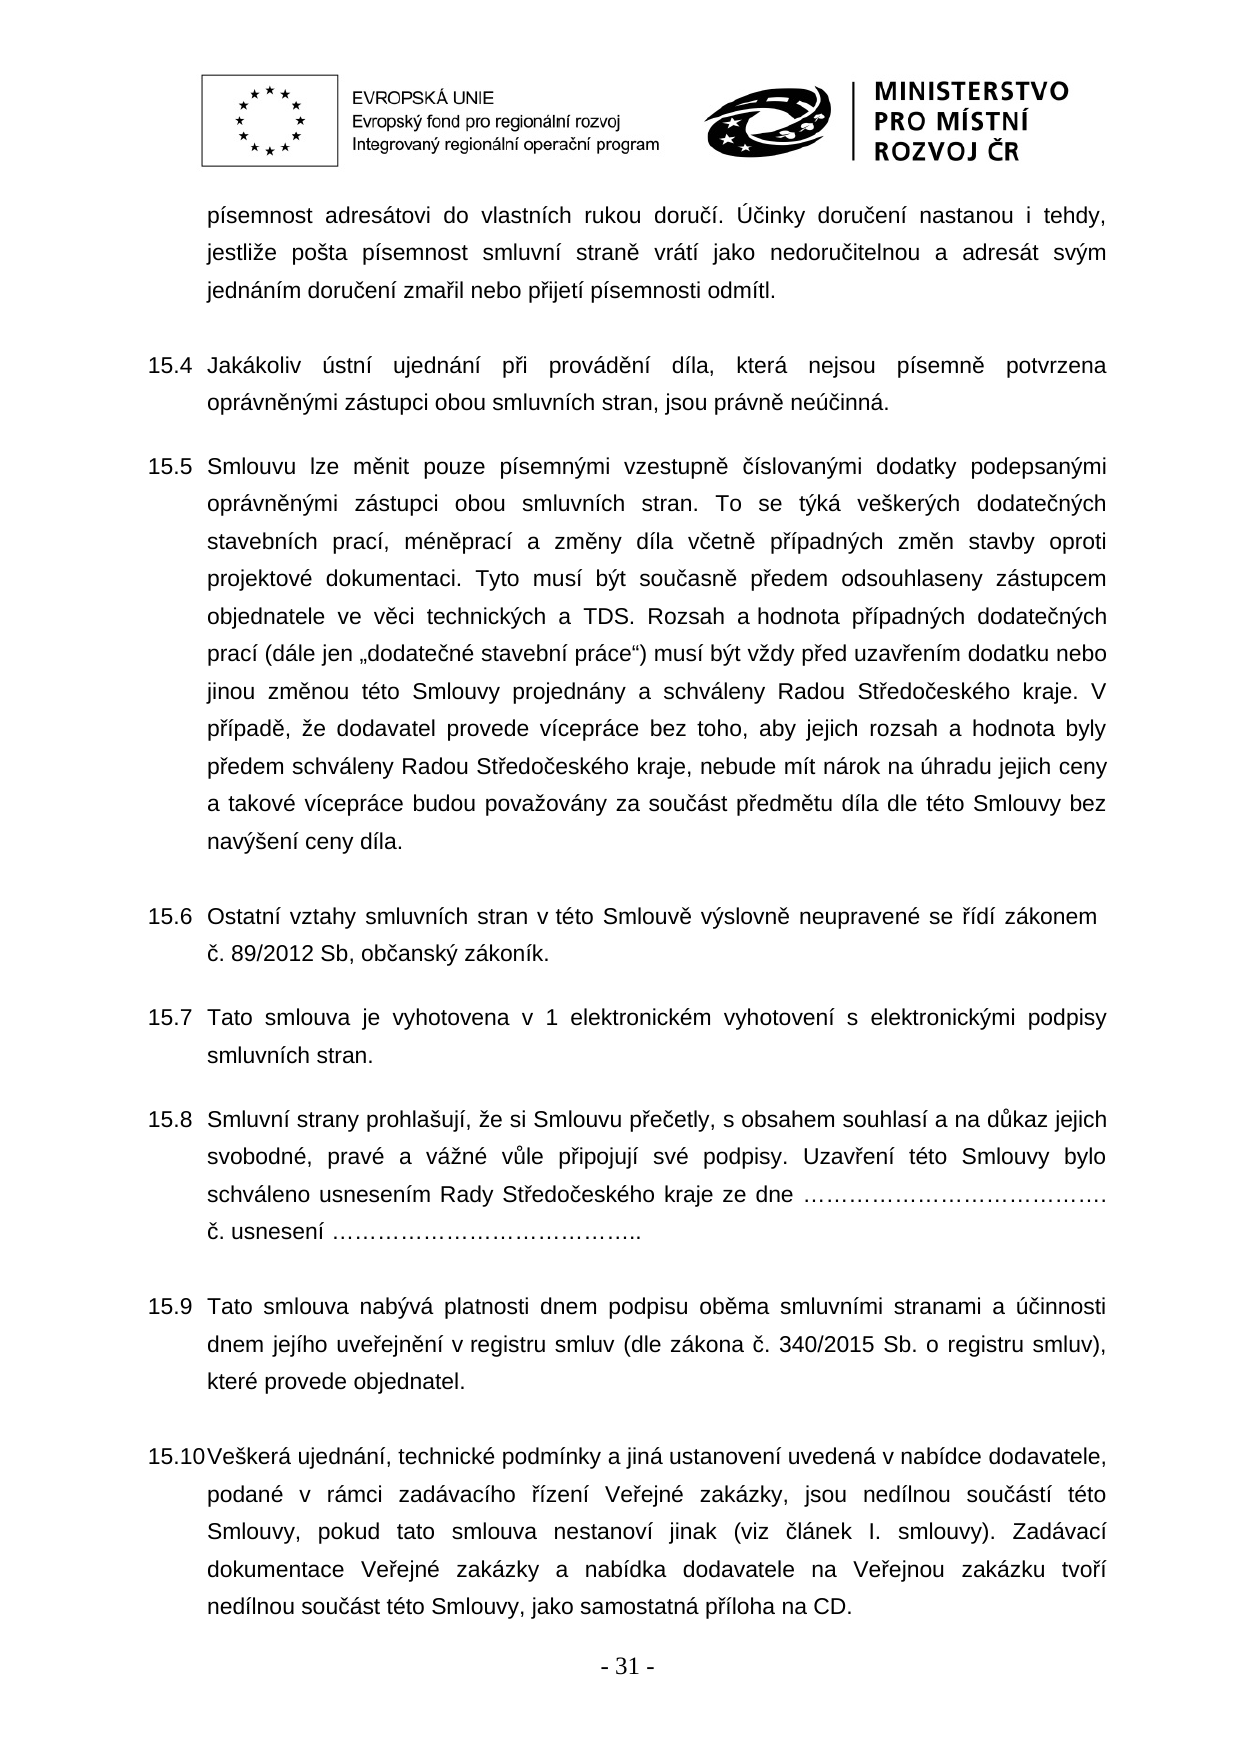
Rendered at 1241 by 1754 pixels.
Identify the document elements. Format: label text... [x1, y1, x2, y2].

list Ostatní vztahy smluvních stran v této Smlouvě výslovně neupravené se řídí zákonem č. 89/2012 Sb, občanský zákoník. [148, 892, 1107, 967]
list Smluvní strany prohlašují, že si Smlouvu přečetly, s obsahem souhlasí a na důkaz jejich svobodné, pravé a vážné vůle připojují své podpisy. Uzavření této Smlouvy bylo schváleno usnesením Rady Středočeského kraje ze dne …………………………………. č. usnesení ………………………………….. [148, 1094, 1107, 1244]
list Jakákoliv ústní ujednání při provádění díla, která nejsou písemně potvrzena oprávněnými zástupci obou smluvních stran, jsou právně neúčinná. [148, 340, 1107, 415]
picture [158, 44, 1097, 191]
list Tato smlouva je vyhotovena v 1 elektronickém vyhotovení s elektronickými podpisy smluvních stran. [148, 993, 1107, 1068]
list Veškerá ujednání, technické podmínky a jiná ustanovení uvedená v nabídce dodavatele, podané v rámci zadávacího řízení Veřejné zakázky, jsou nedílnou součástí této Smlouvy, pokud tato smlouva nestanoví jinak (viz článek I. smlouvy). Zadávací dokumentace Veřejné zakázky a nabídka dodavatele na Veřejnou zakázku tvoří nedílnou součást této Smlouvy, jako samostatná příloha na CD. [148, 1432, 1107, 1619]
list Tato smlouva nabývá platnosti dnem podpisu oběma smluvními stranami a účinnosti dnem jejího uveřejnění v registru smluv (dle zákona č. 340/2015 Sb. o registru smluv), které provede objednatel. [148, 1282, 1107, 1394]
list Smlouvu lze měnit pouze písemnými vzestupně číslovanými dodatky podepsanými oprávněnými zástupci obou smluvních stran. To se týká veškerých dodatečných stavebních prací, méněprací a změny díla včetně případných změn stavby oproti projektové dokumentaci. Tyto musí být současně předem odsouhlaseny zástupcem objednatele ve věci technických a TDS. Rozsah a hodnota případných dodatečných prací (dále jen „dodatečné stavební práce“) musí být vždy před uzavřením dodatku nebo jinou změnou této Smlouvy projednány a schváleny Radou Středočeského kraje. V případě, že dodavatel provede vícepráce bez toho, aby jejich rozsah a hodnota byly předem schváleny Radou Středočeského kraje, nebude mít nárok na úhradu jejich ceny a takové vícepráce budou považovány za součást předmětu díla dle této Smlouvy bez navýšení ceny díla. [148, 442, 1107, 854]
